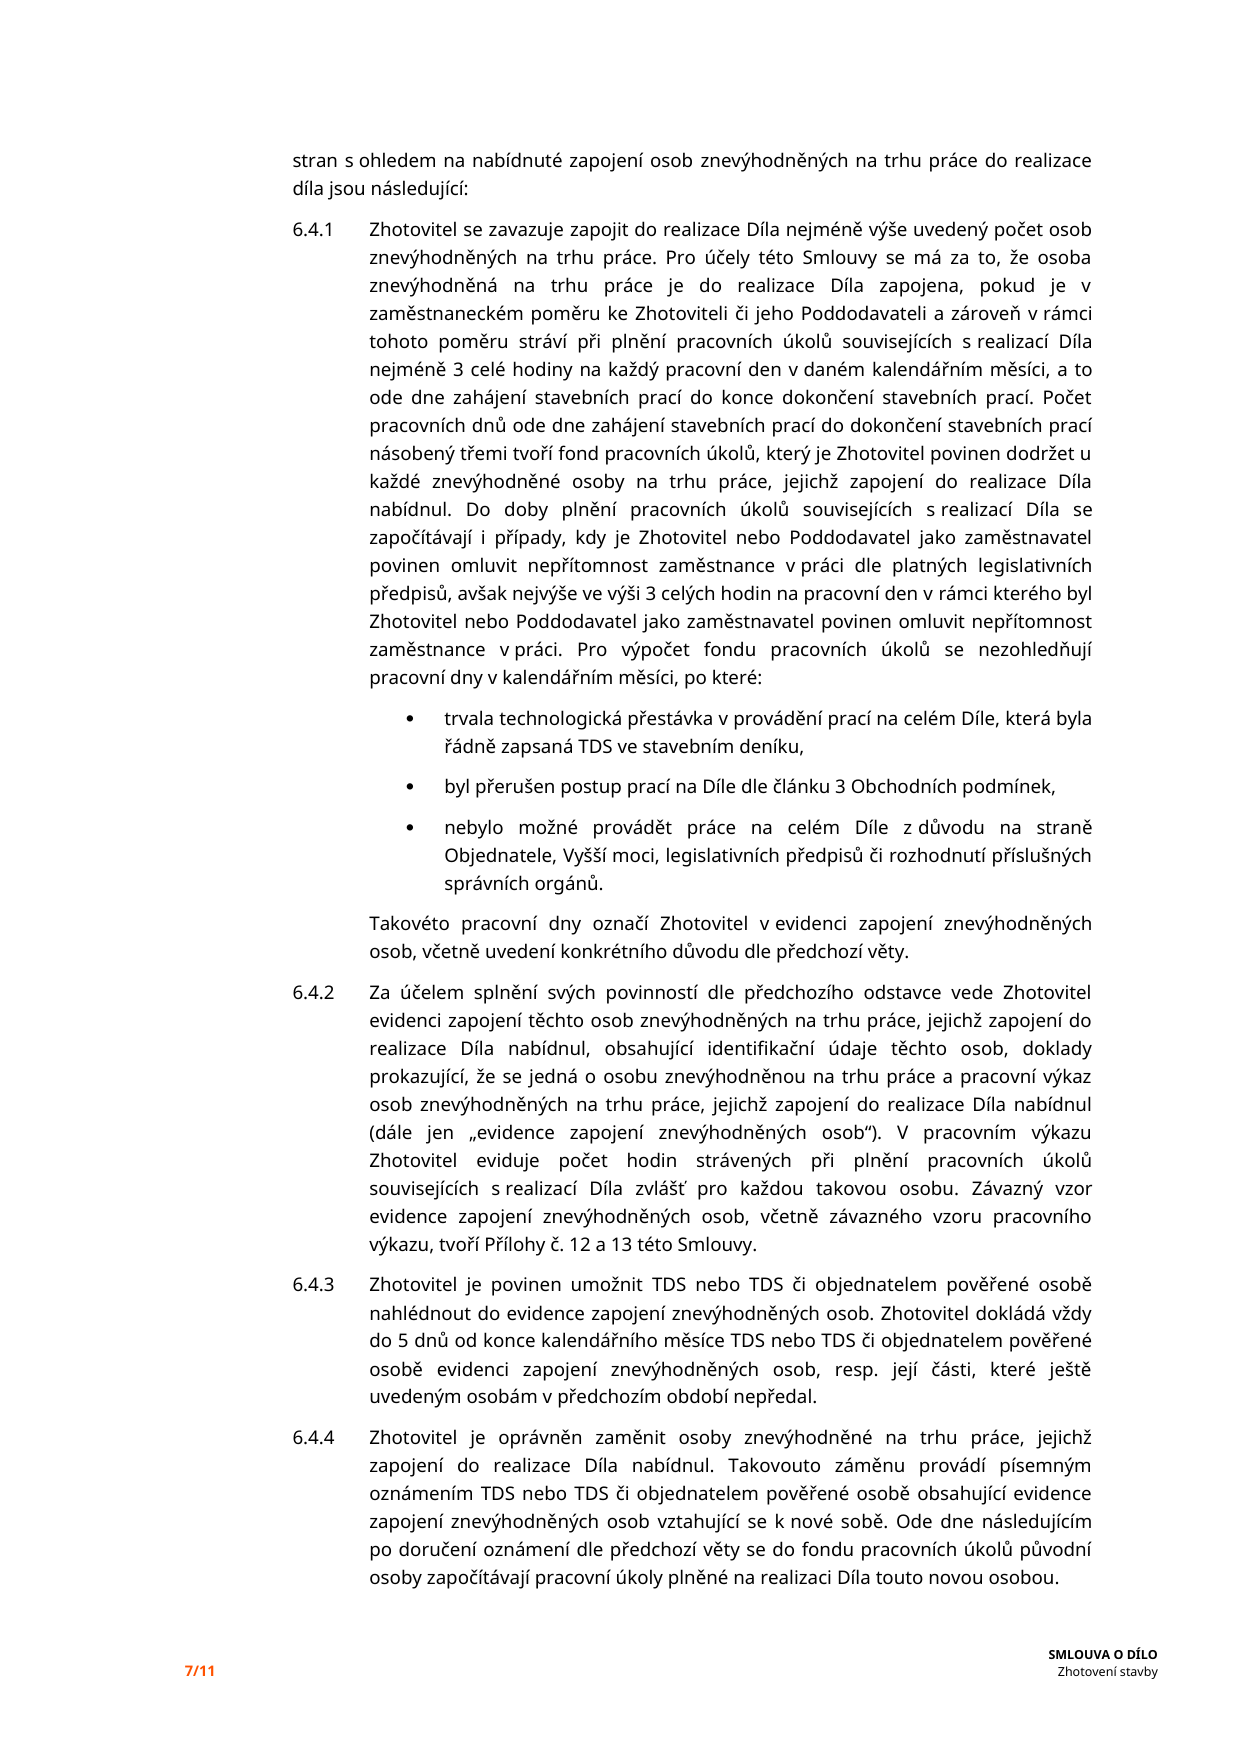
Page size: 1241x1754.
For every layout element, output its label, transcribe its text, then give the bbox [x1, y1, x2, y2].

text Takovéto pracovní dny označí Zhotovitel v evidenci zapojení znevýhodněných osob, včetně uvedení konkrétního důvodu dle předchozí věty. [369, 911, 1093, 964]
list Za účelem splnění svých povinností dle předchozího odstavce vede Zhotovitel evidenci zapojení těchto osob znevýhodněných na trhu práce, jejichž zapojení do realizace Díla nabídnul, obsahující identifikační údaje těchto osob, doklady prokazující, že se jedná o osobu znevýhodněnou na trhu práce a pracovní výkaz osob znevýhodněných na trhu práce, jejichž zapojení do realizace Díla nabídnul (dále jen „evidence zapojení znevýhodněných osob“). V pracovním výkazu Zhotovitel eviduje počet hodin strávených při plnění pracovních úkolů souvisejících s realizací Díla zvlášť pro každou takovou osobu. Závazný vzor evidence zapojení znevýhodněných osob, včetně závazného vzoru pracovního výkazu, tvoří Přílohy č. 12 a 13 této Smlouvy. [292, 979, 1093, 1257]
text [216, 147, 1093, 201]
list nebylo možné provádět práce na celém Díle z důvodu na straně Objednatele, Vyšší moci, legislativních předpisů či rozhodnutí příslušných správních orgánů. [407, 814, 1093, 896]
list Zhotovitel se zavazuje zapojit do realizace Díla nejméně výše uvedený počet osob znevýhodněných na trhu práce. Pro účely této Smlouvy se má za to, že osoba znevýhodněná na trhu práce je do realizace Díla zapojena, pokud je v zaměstnaneckém poměru ke Zhotoviteli či jeho Poddodavateli a zároveň v rámci tohoto poměru stráví při plnění pracovních úkolů souvisejících s realizací Díla nejméně 3 celé hodiny na každý pracovní den v daném kalendářním měsíci, a to ode dne zahájení stavebních prací do konce dokončení stavebních prací. Počet pracovních dnů ode dne zahájení stavebních prací do dokončení stavebních prací násobený třemi tvoří fond pracovních úkolů, který je Zhotovitel povinen dodržet u každé znevýhodněné osoby na trhu práce, jejichž zapojení do realizace Díla nabídnul. Do doby plnění pracovních úkolů souvisejících s realizací Díla se započítávají i případy, kdy je Zhotovitel nebo Poddodavatel jako zaměstnavatel povinen omluvit nepřítomnost zaměstnance v práci dle platných legislativních předpisů, avšak nejvýše ve výši 3 celých hodin na pracovní den v rámci kterého byl Zhotovitel nebo Poddodavatel jako zaměstnavatel povinen omluvit nepřítomnost zaměstnance v práci. Pro výpočet fondu pracovních úkolů se nezohledňují pracovní dny v kalendářním měsíci, po které: [292, 216, 1093, 690]
text Zhotovitel je povinen umožnit TDS nebo TDS či objednatelem pověřené osobě nahlédnout do evidence zapojení znevýhodněných osob. Zhotovitel dokládá vždy do 5 dnů od konce kalendářního měsíce TDS nebo TDS či objednatelem pověřené osobě evidenci zapojení znevýhodněných osob, resp. její části, které ještě uvedeným osobám v předchozím období nepředal. [292, 1272, 1093, 1409]
list trvala technologická přestávka v provádění prací na celém Díle, která byla řádně zapsaná TDS ve stavebním deníku, [407, 705, 1093, 758]
list byl přerušen postup prací na Díle dle článku 3 Obchodních podmínek, [407, 773, 1093, 799]
text Zhotovitel je oprávněn zaměnit osoby znevýhodněné na trhu práce, jejichž zapojení do realizace Díla nabídnul. Takovouto záměnu provádí písemným oznámením TDS nebo TDS či objednatelem pověřené osobě obsahující evidence zapojení znevýhodněných osob vztahující se k nové sobě. Ode dne následujícím po doručení oznámení dle předchozí věty se do fondu pracovních úkolů původní osoby započítávají pracovní úkoly plněné na realizaci Díla touto novou osobou. [292, 1424, 1093, 1590]
